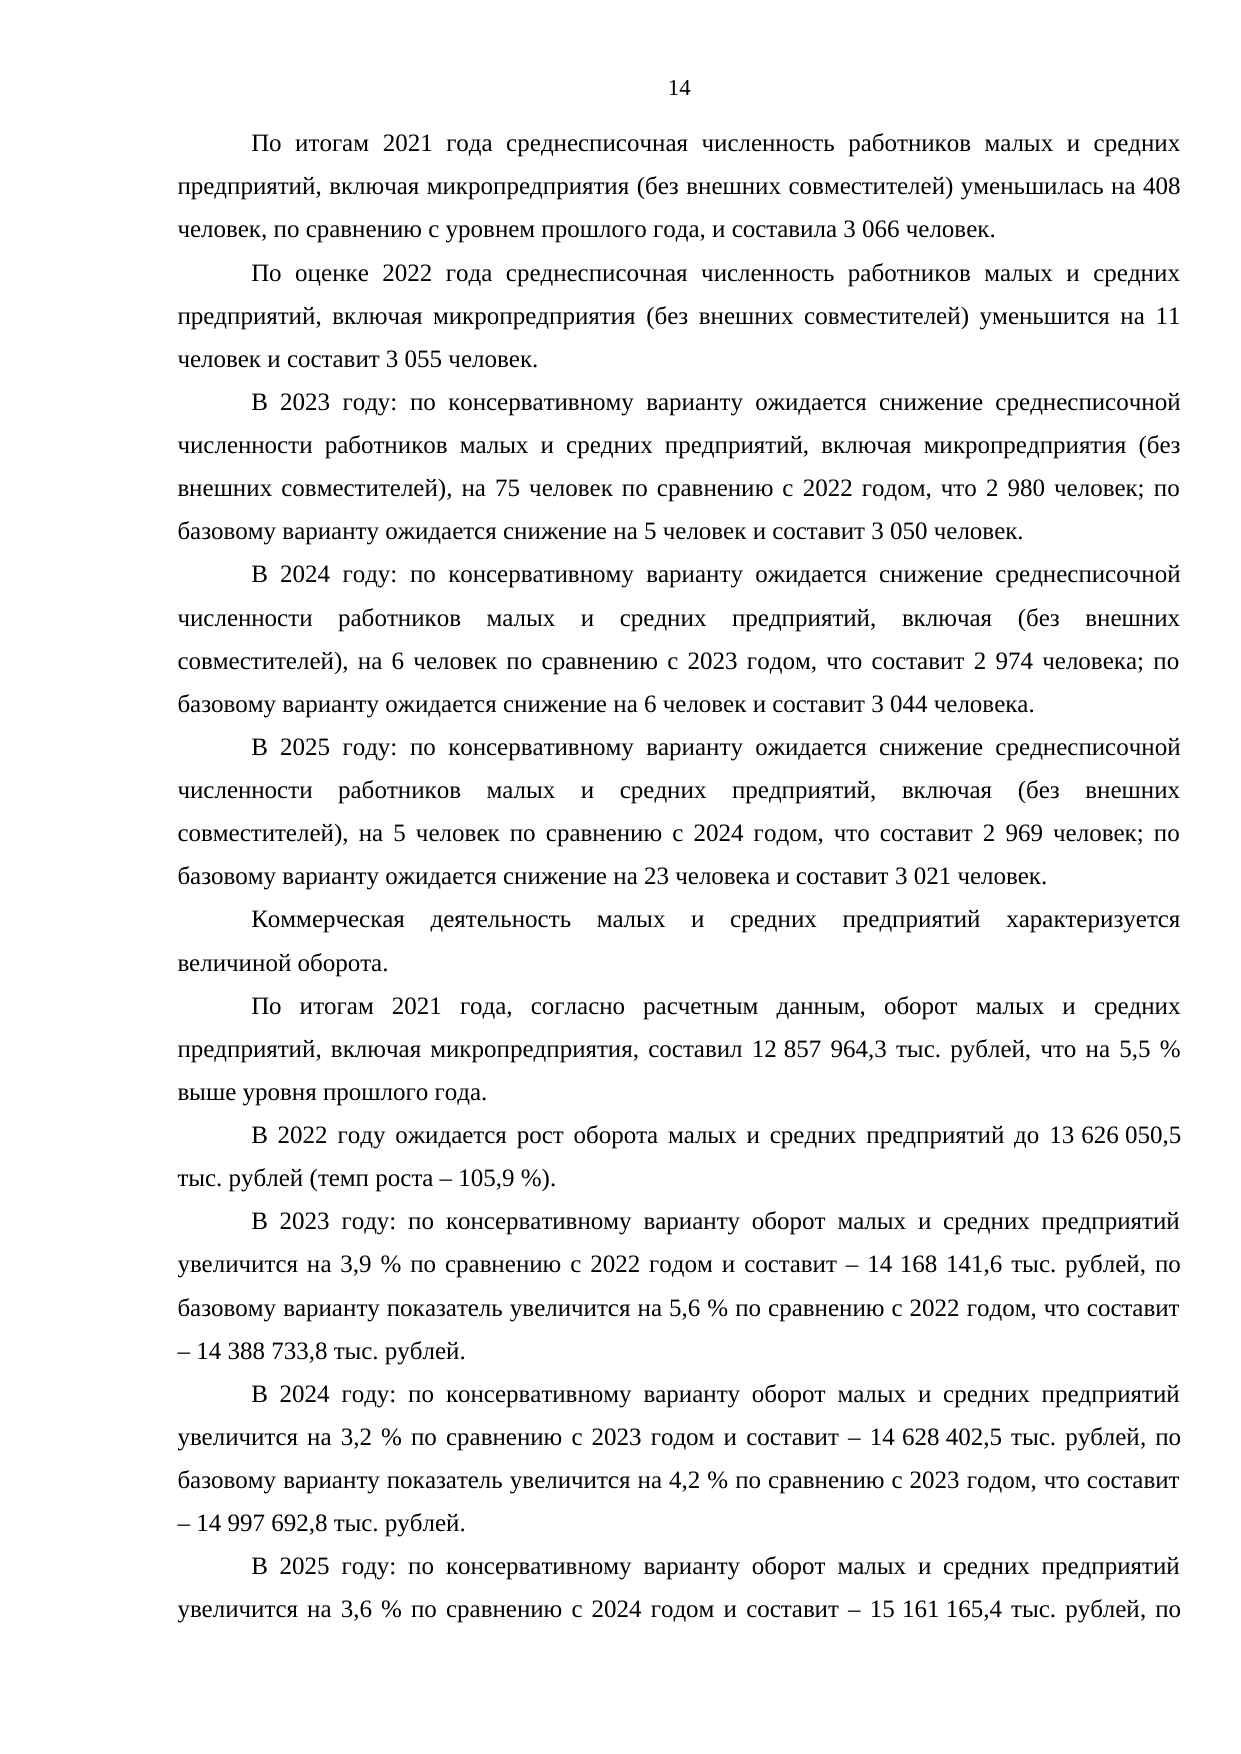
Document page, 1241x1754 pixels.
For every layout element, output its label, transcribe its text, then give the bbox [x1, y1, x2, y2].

text В 2023 году: по консервативному варианту ожидается снижение среднесписочной численности работников малых и средних предприятий, включая микропредприятия (без внешних совместителей), на 75 человек по сравнению с 2022 годом, что 2 980 человек; по базовому варианту ожидается снижение на 5 человек и составит 3 050 человек. [177, 387, 1181, 545]
text По итогам 2021 года среднесписочная численность работников малых и средних предприятий, включая микропредприятия (без внешних совместителей) уменьшилась на 408 человек, по сравнению с уровнем прошлого года, и составила 3 066 человек. [177, 128, 1181, 243]
text В 2024 году: по консервативному варианту оборот малых и средних предприятий увеличится на 3,2 % по сравнению с 2023 годом и составит – 14 628 402,5 тыс. рублей, по базовому варианту показатель увеличится на 4,2 % по сравнению с 2023 годом, что составит – 14 997 692,8 тыс. рублей. [177, 1379, 1181, 1537]
text По итогам 2021 года, согласно расчетным данным, оборот малых и средних предприятий, включая микропредприятия, составил 12 857 964,3 тыс. рублей, что на 5,5 % выше уровня прошлого года. [177, 991, 1181, 1106]
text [177, 1551, 1181, 1623]
text В 2023 году: по консервативному варианту оборот малых и средних предприятий увеличится на 3,9 % по сравнению с 2022 годом и составит – 14 168 141,6 тыс. рублей, по базовому варианту показатель увеличится на 5,6 % по сравнению с 2022 годом, что составит – 14 388 733,8 тыс. рублей. [177, 1206, 1181, 1364]
text В 2024 году: по консервативному варианту ожидается снижение среднесписочной численности работников малых и средних предприятий, включая (без внешних совместителей), на 6 человек по сравнению с 2023 годом, что составит 2 974 человека; по базовому варианту ожидается снижение на 6 человек и составит 3 044 человека. [177, 559, 1181, 718]
text В 2022 году ожидается рост оборота малых и средних предприятий до 13 626 050,5 тыс. рублей (темп роста – 105,9 %). [177, 1120, 1181, 1192]
text По оценке 2022 года среднесписочная численность работников малых и средних предприятий, включая микропредприятия (без внешних совместителей) уменьшится на 11 человек и составит 3 055 человек. [177, 258, 1181, 373]
text В 2025 году: по консервативному варианту ожидается снижение среднесписочной численности работников малых и средних предприятий, включая (без внешних совместителей), на 5 человек по сравнению с 2024 годом, что составит 2 969 человек; по базовому варианту ожидается снижение на 23 человека и составит 3 021 человек. [177, 732, 1181, 890]
text Коммерческая деятельность малых и средних предприятий характеризуется величиной оборота. [177, 904, 1181, 976]
